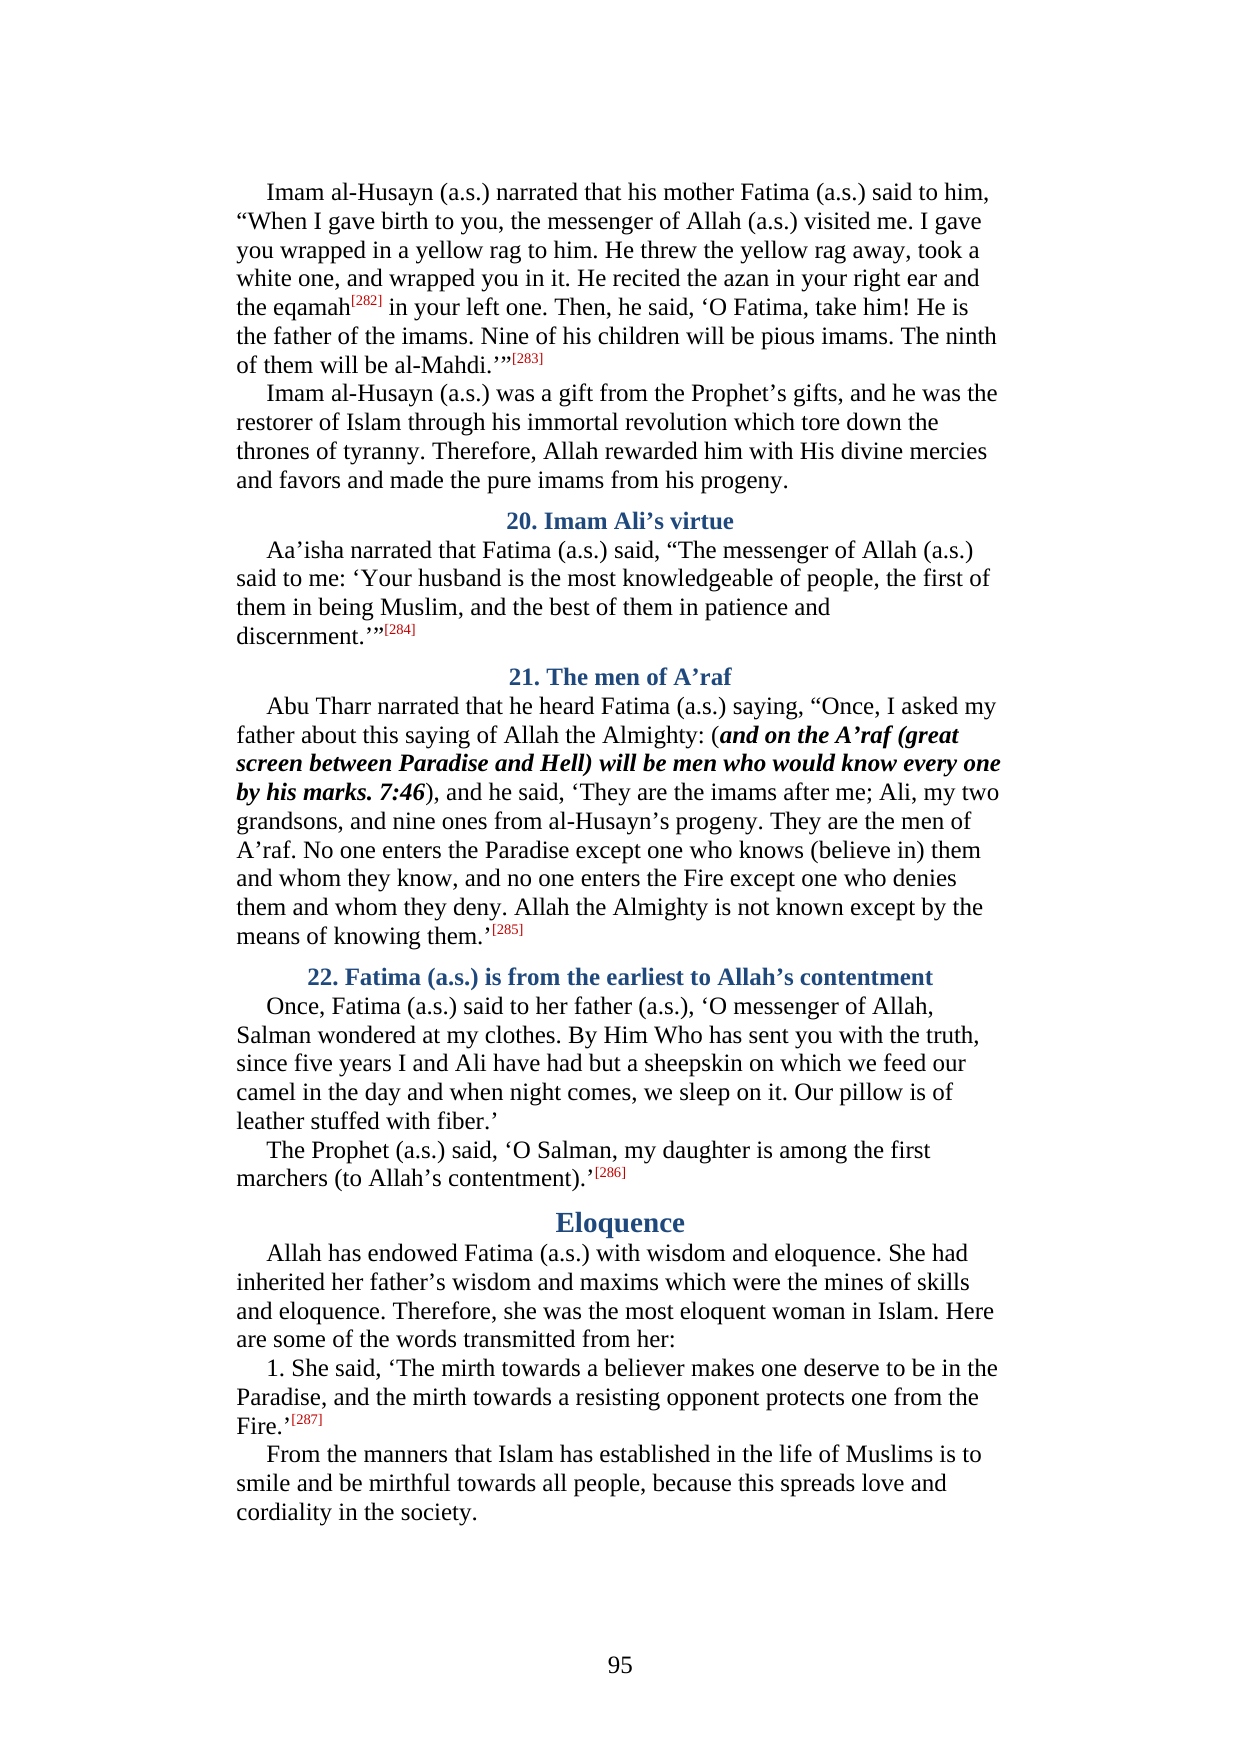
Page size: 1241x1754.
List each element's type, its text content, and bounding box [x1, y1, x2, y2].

subtitle 20. Imam Ali’s virtue [236, 506, 1004, 535]
text Aa’isha narrated that Fatima (a.s.) said, “The messenger of Allah (a.s.) said to me: ‘Your husband is the most knowledgeable of people, the first of them in being Muslim, and the best of them in patience and discernment.’”[284] [236, 535, 1004, 650]
subtitle 21. The men of A’raf [236, 662, 1004, 691]
text The Prophet (a.s.) said, ‘O Salman, my daughter is among the first marchers (to Allah’s contentment).’[286] [236, 1135, 1004, 1192]
text Imam al-Husayn (a.s.) was a gift from the Prophet’s gifts, and he was the restorer of Islam through his immortal revolution which tore down the thrones of tyranny. Therefore, Allah rewarded him with His divine mercies and favors and made the pure imams from his progeny. [236, 378, 1004, 493]
text From the manners that Islam has established in the life of Muslims is to smile and be mirthful towards all people, because this spreads love and cordiality in the society. [236, 1439, 1004, 1526]
text Abu Tharr narrated that he heard Fatima (a.s.) saying, “Once, I asked my father about this saying of Allah the Almighty: (and on the A’raf (great screen between Paradise and Hell) will be men who would know every one by his marks. 7:46), and he said, ‘They are the imams after me; Ali, my two grandsons, and nine ones from al-Husayn’s progeny. They are the men of A’raf. No one enters the Paradise except one who knows (believe in) them and whom they know, and no one enters the Fire except one who denies them and whom they deny. Allah the Almighty is not known except by the means of knowing them.’[285] [236, 691, 1004, 950]
text Imam al-Husayn (a.s.) narrated that his mother Fatima (a.s.) said to him, “When I gave birth to you, the messenger of Allah (a.s.) visited me. I gave you wrapped in a yellow rag to him. He threw the yellow rag away, took a white one, and wrapped you in it. He recited the azan in your right ear and the eqamah[282] in your left one. Then, he said, ‘O Fatima, take him! He is the father of the imams. Nine of his children will be pious imams. The ninth of them will be al-Mahdi.’”[283] [236, 177, 1004, 378]
text Once, Fatima (a.s.) said to her father (a.s.), ‘O messenger of Allah, Salman wondered at my clothes. By Him Who has sent you with the truth, since five years I and Ali have had but a sheepskin on which we feed our camel in the day and when night comes, we sleep on it. Our pillow is of leather stuffed with fiber.’ [236, 991, 1004, 1135]
subtitle 22. Fatima (a.s.) is from the earliest to Allah’s contentment [236, 962, 1004, 991]
subtitle Eloquence [236, 1205, 1004, 1238]
text Allah has endowed Fatima (a.s.) with wisdom and eloquence. She had inherited her father’s wisdom and maxims which were the mines of skills and eloquence. Therefore, she was the most eloquent woman in Islam. Here are some of the words transmitted from her: [236, 1238, 1004, 1353]
text 1. She said, ‘The mirth towards a believer makes one deserve to be in the Paradise, and the mirth towards a resisting opponent protects one from the Fire.’[287] [236, 1353, 1004, 1439]
